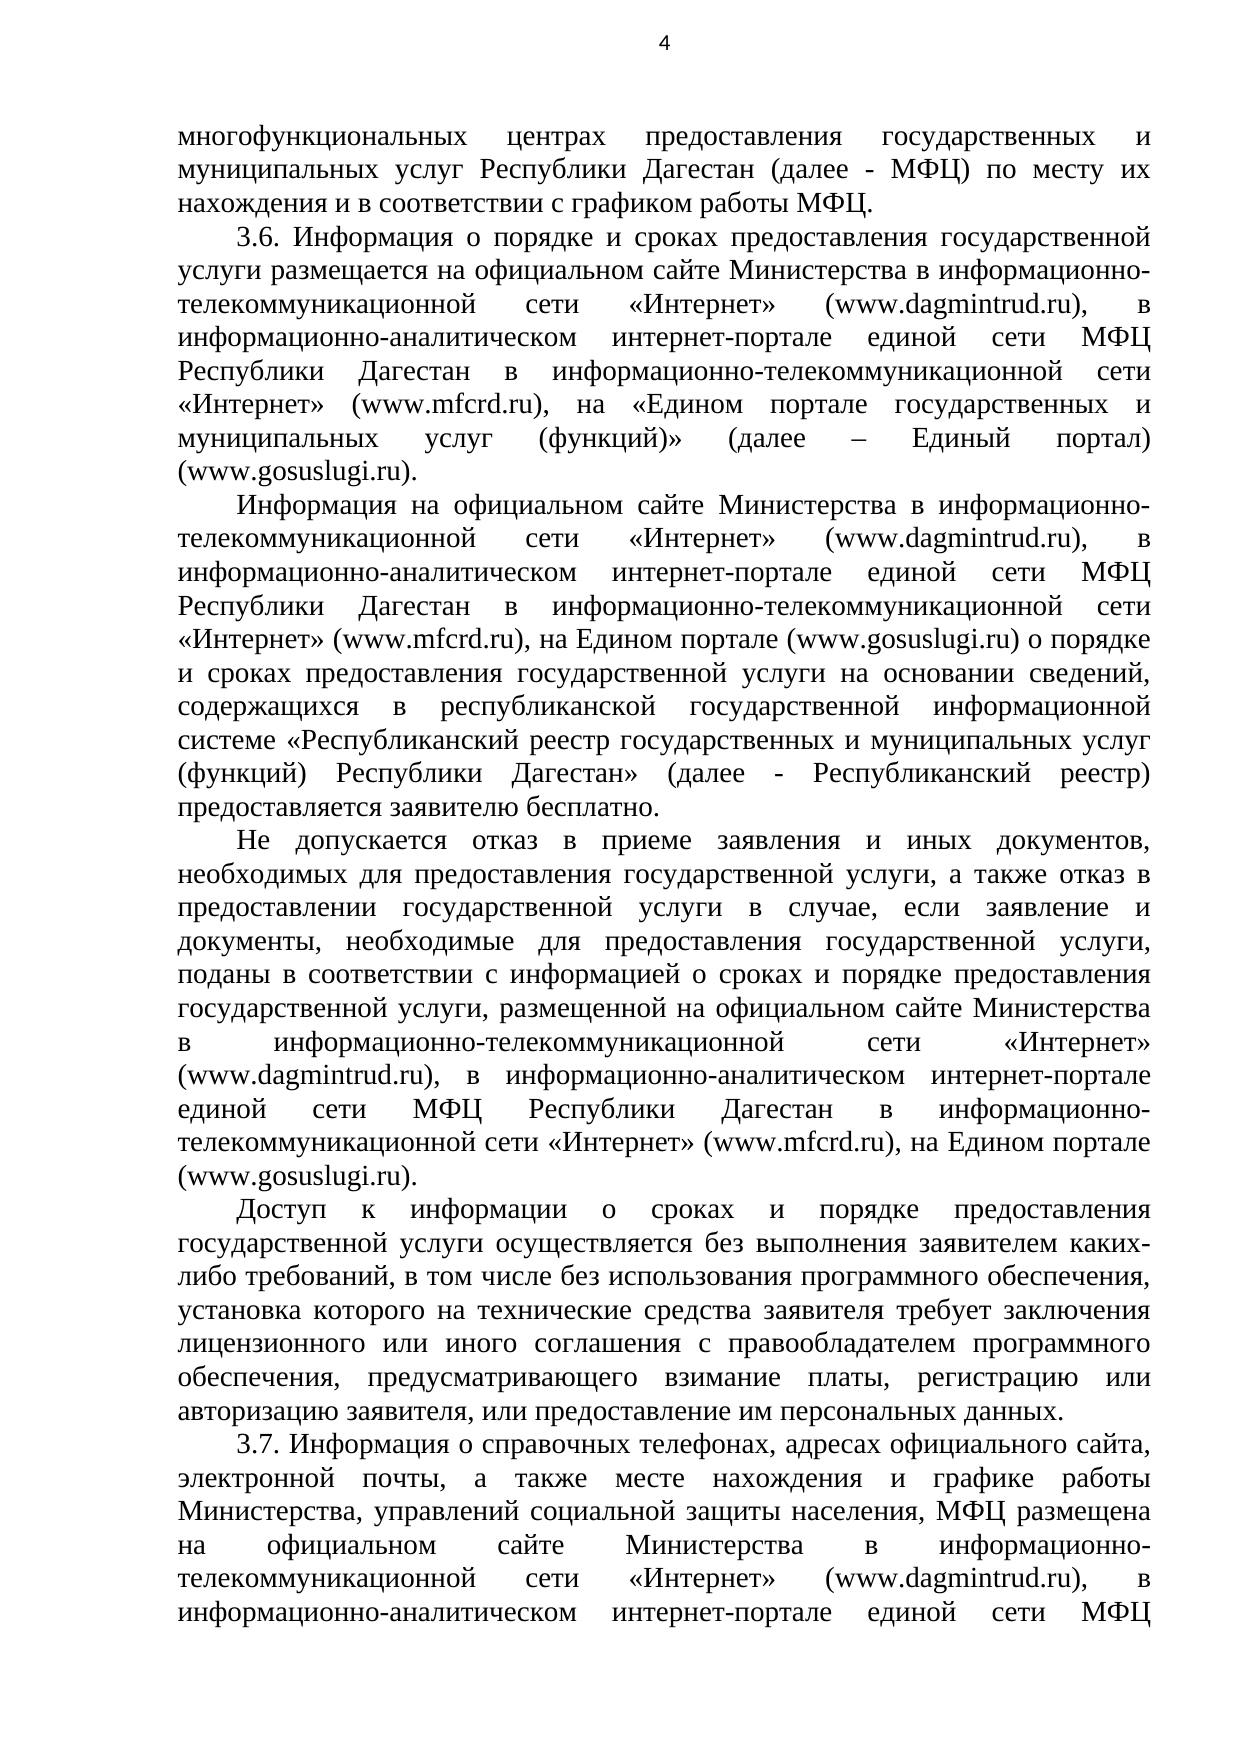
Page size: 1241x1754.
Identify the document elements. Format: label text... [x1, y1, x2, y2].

text Доступ к информации о сроках и порядке предоставления государственной услуги осуществляется без выполнения заявителем каких-либо требований, в том числе без использования программного обеспечения, установка которого на технические средства заявителя требует заключения лицензионного или иного соглашения с правообладателем программного обеспечения, предусматривающего взимание платы, регистрацию или авторизацию заявителя, или предоставление им персональных данных. [177, 1191, 1152, 1426]
text Не допускается отказ в приеме заявления и иных документов, необходимых для предоставления государственной услуги, а также отказ в предоставлении государственной услуги в случае, если заявление и документы, необходимые для предоставления государственной услуги, поданы в соответствии с информацией о сроках и порядке предоставления государственной услуги, размещенной на официальном сайте Министерства в информационно-телекоммуникационной сети «Интернет» (www.dagmintrud.ru), в информационно-аналитическом интернет-портале единой сети МФЦ Республики Дагестан в информационно-телекоммуникационной сети «Интернет» (www.mfcrd.ru), на Едином портале (www.gosuslugi.ru). [177, 822, 1152, 1191]
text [177, 1426, 1152, 1627]
text Информация на официальном сайте Министерства в информационно-телекоммуникационной сети «Интернет» (www.dagmintrud.ru), в информационно-аналитическом интернет-портале единой сети МФЦ Республики Дагестан в информационно-телекоммуникационной сети «Интернет» (www.mfcrd.ru), на Едином портале (www.gosuslugi.ru) о порядке и сроках предоставления государственной услуги на основании сведений, содержащихся в республиканской государственной информационной системе «Республиканский реестр государственных и муниципальных услуг (функций) Республики Дагестан» (далее - Республиканский реестр) предоставляется заявителю бесплатно. [177, 487, 1152, 822]
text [177, 118, 1152, 219]
text 3.6. Информация о порядке и сроках предоставления государственной услуги размещается на официальном сайте Министерства в информационно-телекоммуникационной сети «Интернет» (www.dagmintrud.ru), в информационно-аналитическом интернет-портале единой сети МФЦ Республики Дагестан в информационно-телекоммуникационной сети «Интернет» (www.mfcrd.ru), на «Едином портале государственных и муниципальных услуг (функций)» (далее – Единый портал) (www.gosuslugi.ru). [177, 219, 1152, 487]
